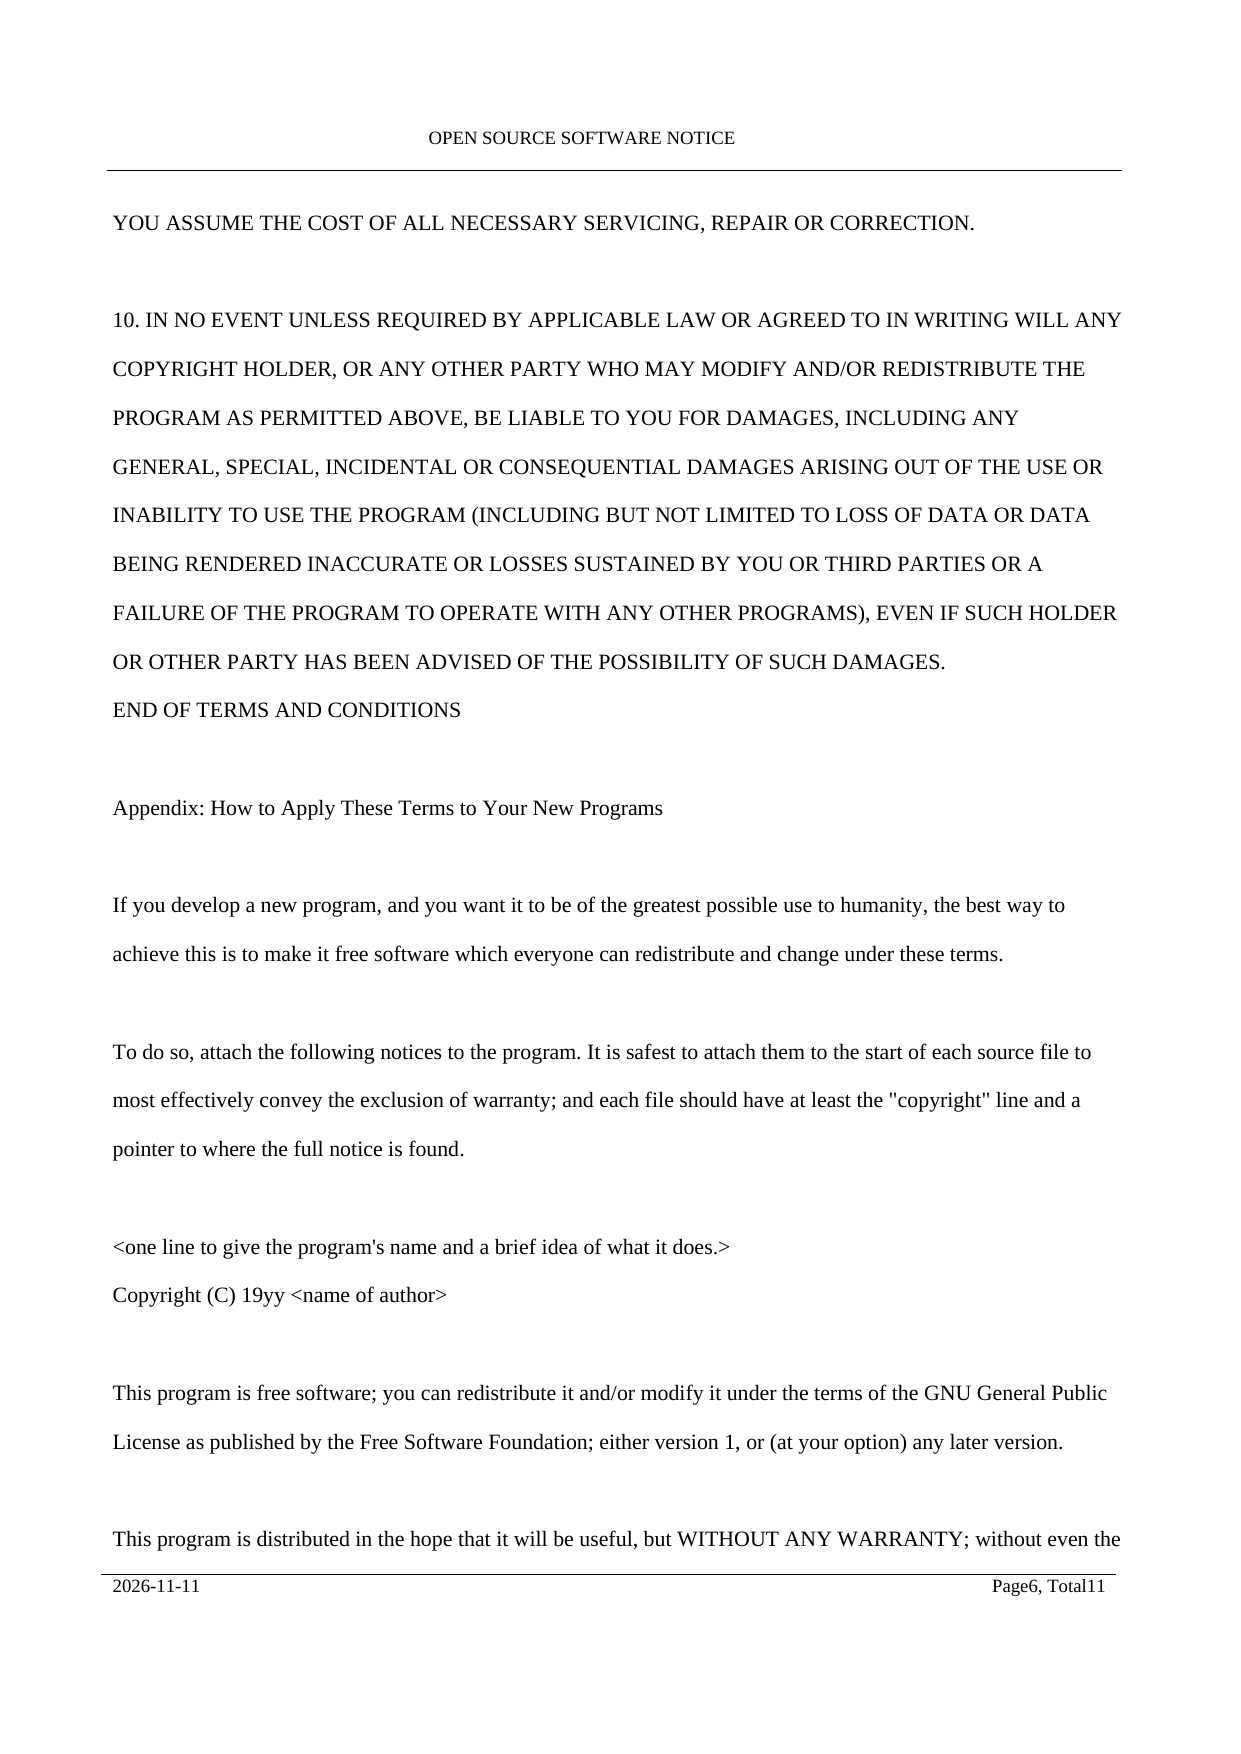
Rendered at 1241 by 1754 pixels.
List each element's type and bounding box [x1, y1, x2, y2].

text [112, 206, 1128, 1555]
